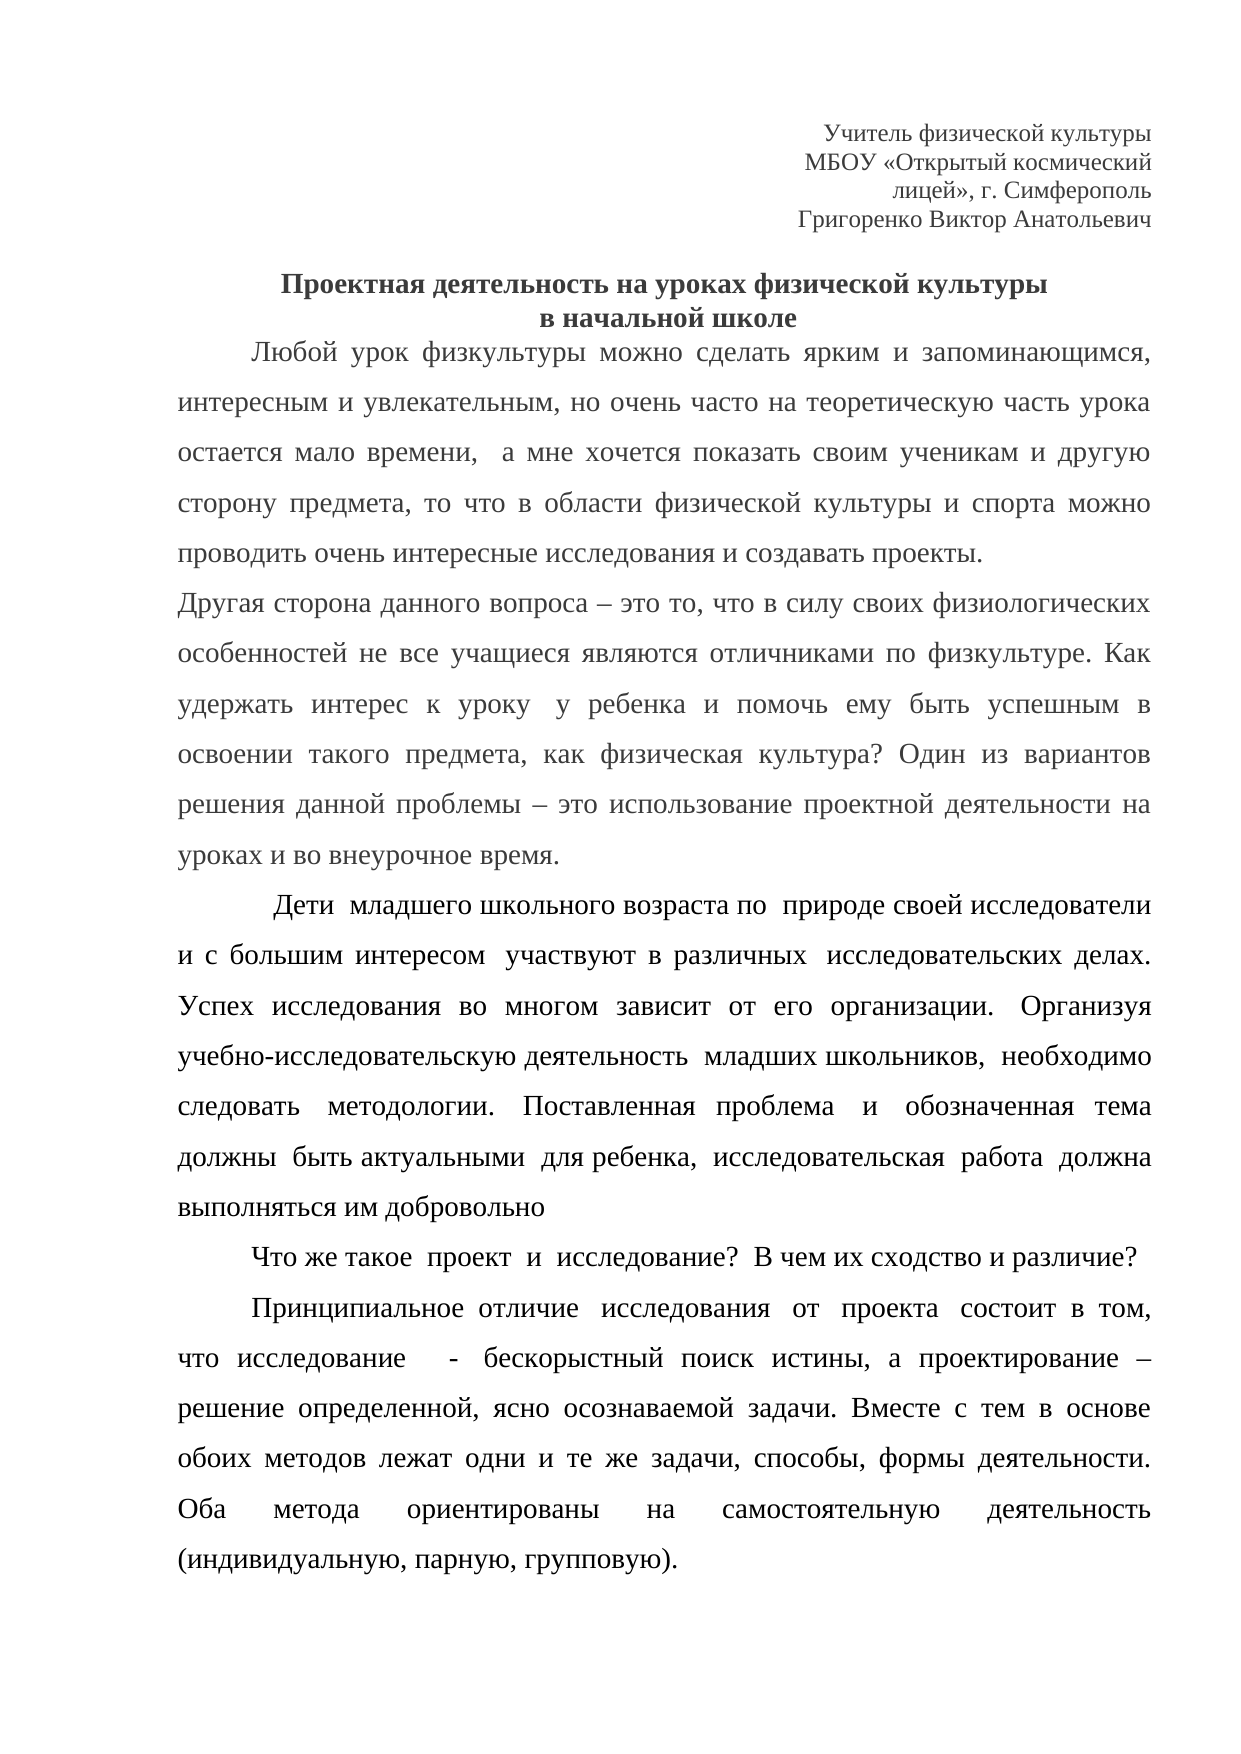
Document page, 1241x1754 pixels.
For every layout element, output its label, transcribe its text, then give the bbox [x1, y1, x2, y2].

text Принципиальное отличие исследования от проекта состоит в том, что исследование - бескорыстный поиск истины, а проектирование – решение определенной, ясно осознаваемой задачи. Вместе с тем в основе обоих методов лежат одни и те же задачи, способы, формы деятельности. Оба метода ориентированы на самостоятельную деятельность (индивидуальную, парную, групповую). [177, 1290, 1152, 1575]
subtitle Григоренко Виктор Анатольевич [398, 204, 1152, 233]
subtitle Проектная деятельность на уроках физической культуры [177, 267, 1152, 300]
text Что же такое проект и исследование? В чем их сходство и различие? [177, 1239, 1152, 1273]
subtitle МБОУ «Открытый космический лицей», г. Симферополь [620, 147, 1152, 204]
subtitle в начальной школе [177, 300, 1152, 334]
text Любой урок физкультуры можно сделать ярким и запоминающимся, интересным и увлекательным, но очень часто на теоретическую часть урока остается мало времени, а мне хочется показать своим ученикам и другую сторону предмета, то что в области физической культуры и спорта можно проводить очень интересные исследования и создавать проекты. [177, 334, 1152, 568]
subtitle Учитель физической культуры [620, 118, 1152, 147]
text Дети младшего школьного возраста по природе своей исследователи и с большим интересом участвуют в различных исследовательских делах. Успех исследования во многом зависит от его организации. Организуя учебно-исследовательскую деятельность младших школьников, необходимо следовать методологии. Поставленная проблема и обозначенная тема должны быть актуальными для ребенка, исследовательская работа должна выполняться им добровольно [162, 887, 1152, 1223]
text Другая сторона данного вопроса – это то, что в силу своих физиологических особенностей не все учащиеся являются отличниками по физкультуре. Как удержать интерес к уроку у ребенка и помочь ему быть успешным в освоении такого предмета, как физическая культура? Один из вариантов решения данной проблемы – это использование проектной деятельности на уроках и во внеурочное время. [177, 585, 1152, 870]
